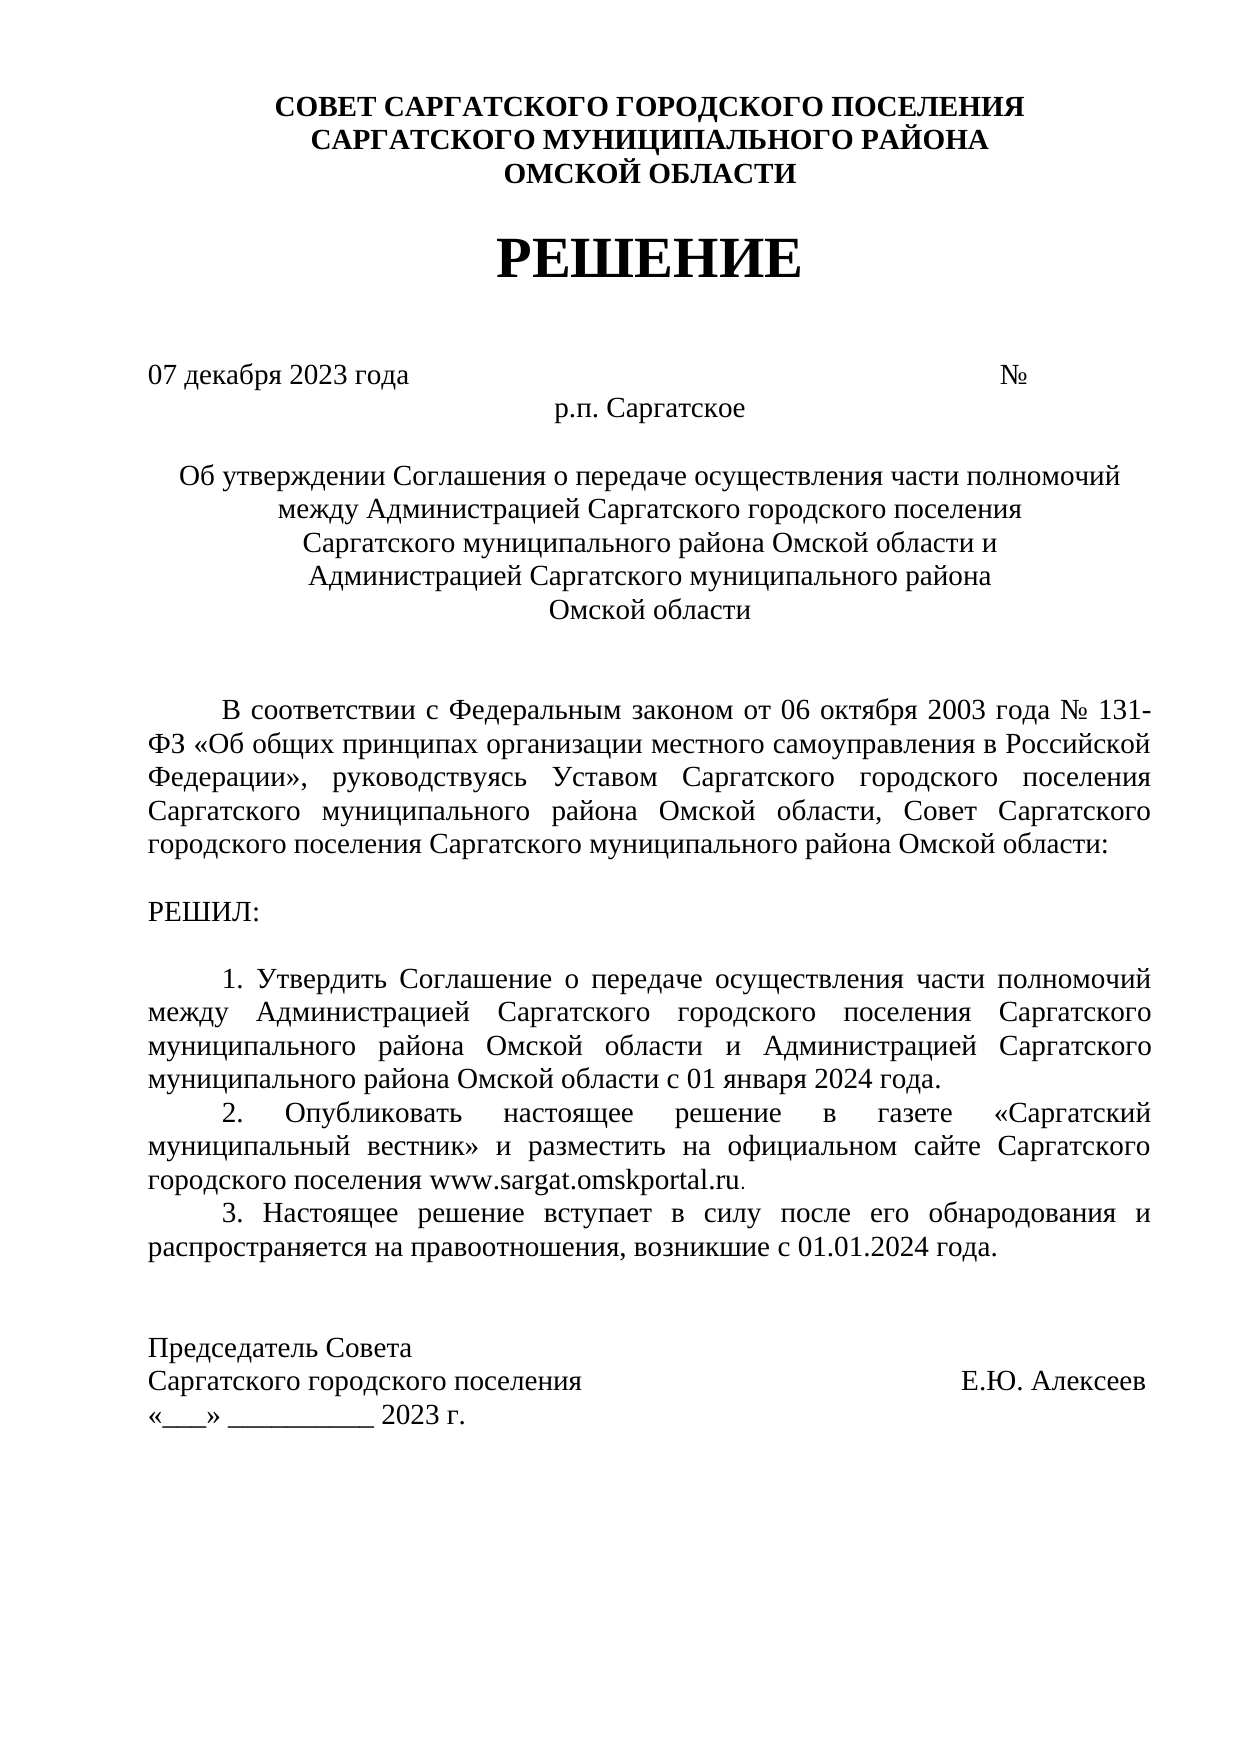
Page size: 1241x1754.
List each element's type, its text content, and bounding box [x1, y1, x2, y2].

text 1. Утвердить Соглашение о передаче осуществления части полномочий между Администрацией Саргатского городского поселения Саргатского муниципального района Омской области и Администрацией Саргатского муниципального района Омской области с 01 января 2024 года. [148, 961, 1152, 1095]
text между Администрацией Саргатского городского поселения [148, 491, 1152, 525]
text СОВЕТ САРГАТСКОГО ГОРОДСКОГО ПОСЕЛЕНИЯ [148, 89, 1152, 122]
text Саргатского городского поселения Е.Ю. Алексеев [148, 1363, 1152, 1397]
text 07 декабря 2023 года № [148, 357, 1152, 391]
text В соответствии с Федеральным законом от 06 октября 2003 года № 131-ФЗ «Об общих принципах организации местного самоуправления в Российской Федерации», руководствуясь Уставом Саргатского городского поселения Саргатского муниципального района Омской области, Совет Саргатского городского поселения Саргатского муниципального района Омской области: [148, 692, 1152, 860]
text Председатель Совета [148, 1330, 1152, 1363]
text Саргатского муниципального района Омской области и [148, 525, 1152, 558]
text РЕШЕНИЕ [148, 223, 1152, 290]
text 2. Опубликовать настоящее решение в газете «Саргатский муниципальный вестник» и разместить на официальном сайте Саргатского городского поселения www.sargat.omskportal.ru. [148, 1095, 1152, 1196]
text 3. Настоящее решение вступает в силу после его обнародования и распространяется на правоотношения, возникшие с 01.01.2024 года. [148, 1196, 1152, 1263]
text «___» __________ 2023 г. [148, 1397, 1152, 1430]
text Об утверждении Соглашения о передаче осуществления части полномочий [148, 458, 1152, 491]
text САРГАТСКОГО МУНИЦИПАЛЬНОГО РАЙОНА [148, 122, 1152, 156]
text ОМСКОЙ ОБЛАСТИ [148, 156, 1152, 189]
text Омской области [148, 592, 1152, 625]
text Администрацией Саргатского муниципального района [148, 558, 1152, 592]
text РЕШИЛ: [148, 894, 1152, 927]
text р.п. Саргатское [148, 391, 1152, 424]
